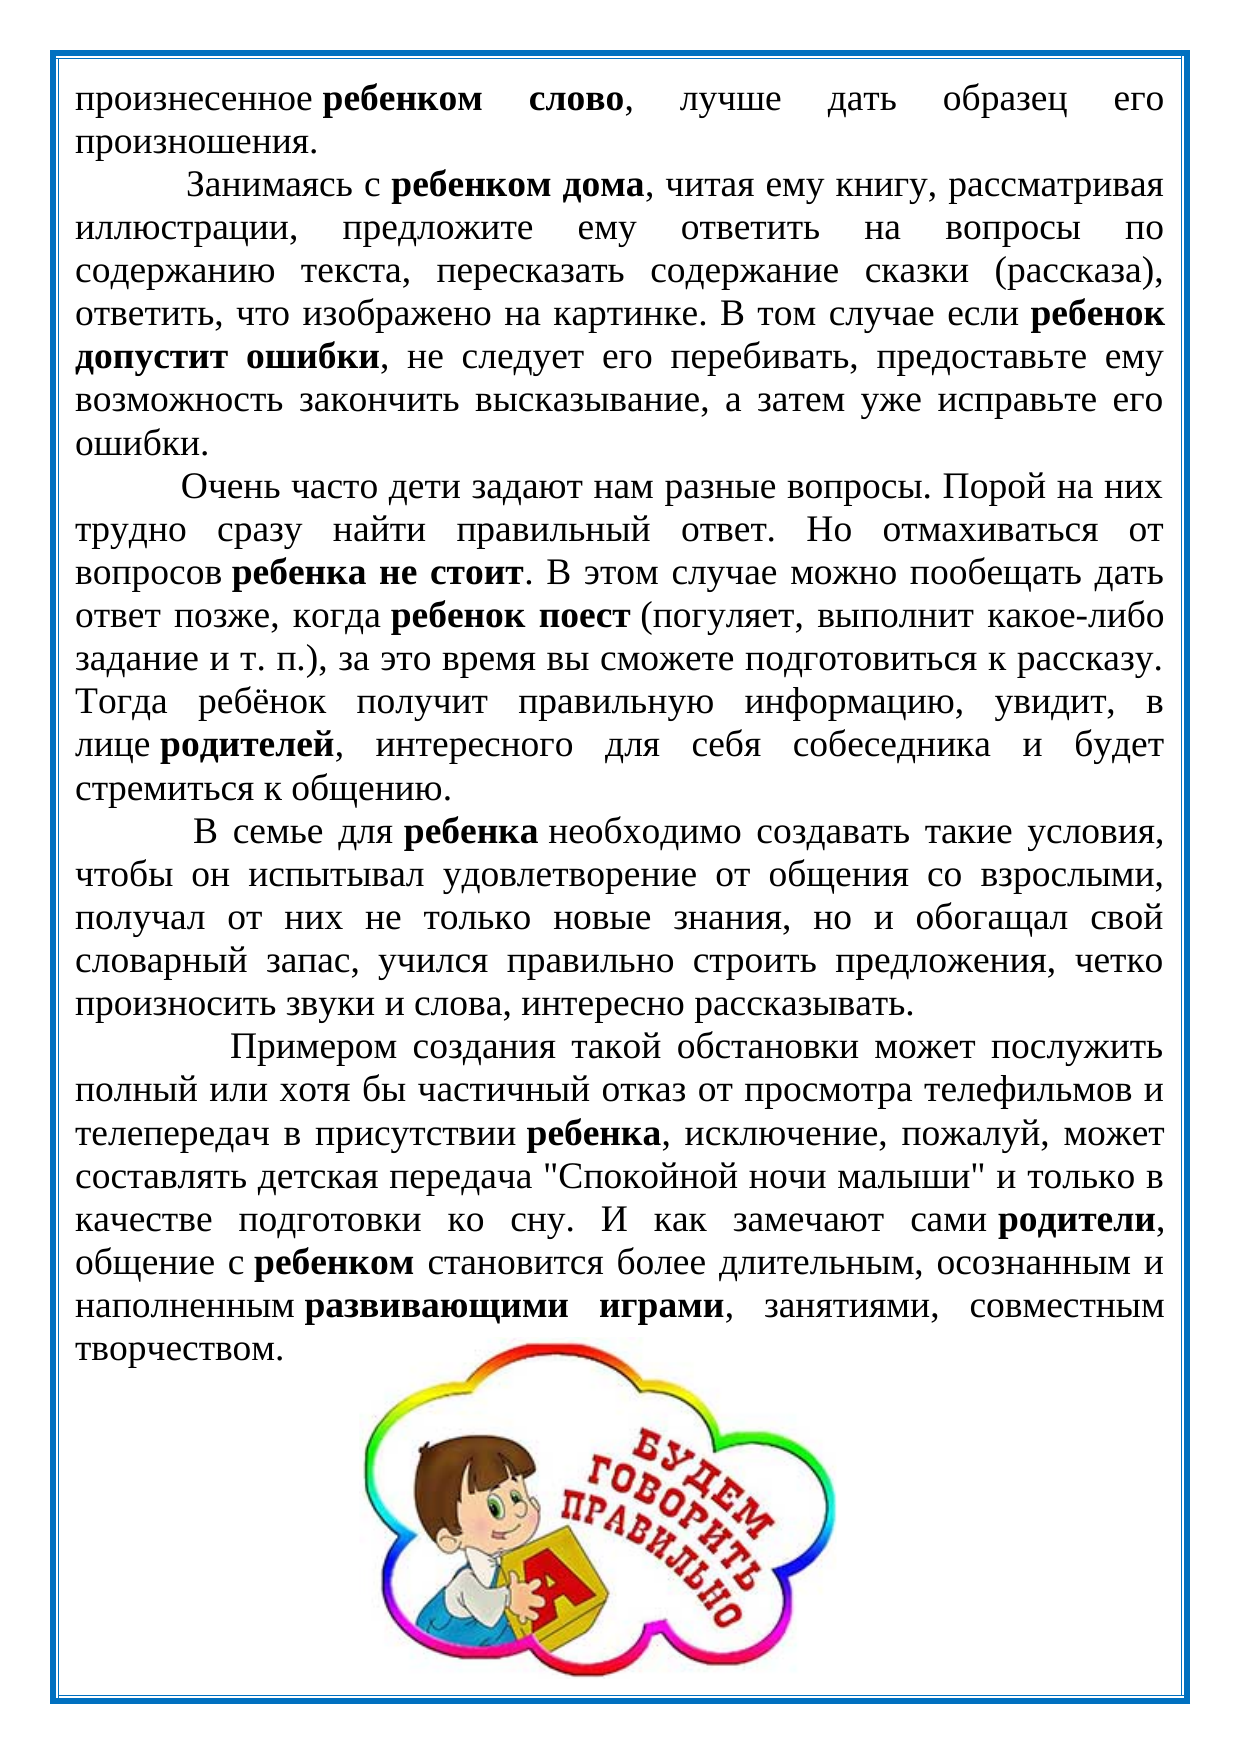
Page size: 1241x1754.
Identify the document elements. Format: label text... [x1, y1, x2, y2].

text Примером создания такой обстановки может послужить полный или хотя бы частичный отказ от просмотра телефильмов и телепередач в присутствии ребенка, исключение, пожалуй, может составлять детская передача "Спокойной ночи малыши" и только в качестве подготовки ко сну. И как замечают сами родители, общение с ребенком становится более длительным, осознанным и наполненным развивающими играми, занятиями, совместным творчеством. [75, 1024, 1165, 1369]
text Очень часто дети задают нам разные вопросы. Порой на них трудно сразу найти правильный ответ. Но отмахиваться от вопросов ребенка не стоит. В этом случае можно пообещать дать ответ позже, когда ребенок поест (погуляет, выполнит какое-либо задание и т. п.), за это время вы сможете подготовиться к рассказу. Тогда ребёнок получит правильную информацию, увидит, в лице родителей, интересного для себя собеседника и будет стремиться к общению. [75, 463, 1165, 808]
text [75, 75, 1165, 161]
text В семье для ребенка необходимо создавать такие условия, чтобы он испытывал удовлетворение от общения со взрослыми, получал от них не только новые знания, но и обогащал свой словарный запас, учился правильно строить предложения, четко произносить звуки и слова, интересно рассказывать. [75, 808, 1165, 1024]
text Занимаясь с ребенком дома, читая ему книгу, рассматривая иллюстрации, предложите ему ответить на вопросы по содержанию текста, пересказать содержание сказки (рассказа), ответить, что изображено на картинке. В том случае если ребенок допустит ошибки, не следует его перебивать, предоставьте ему возможность закончить высказывание, а затем уже исправьте его ошибки. [75, 161, 1165, 463]
picture [359, 1337, 837, 1679]
